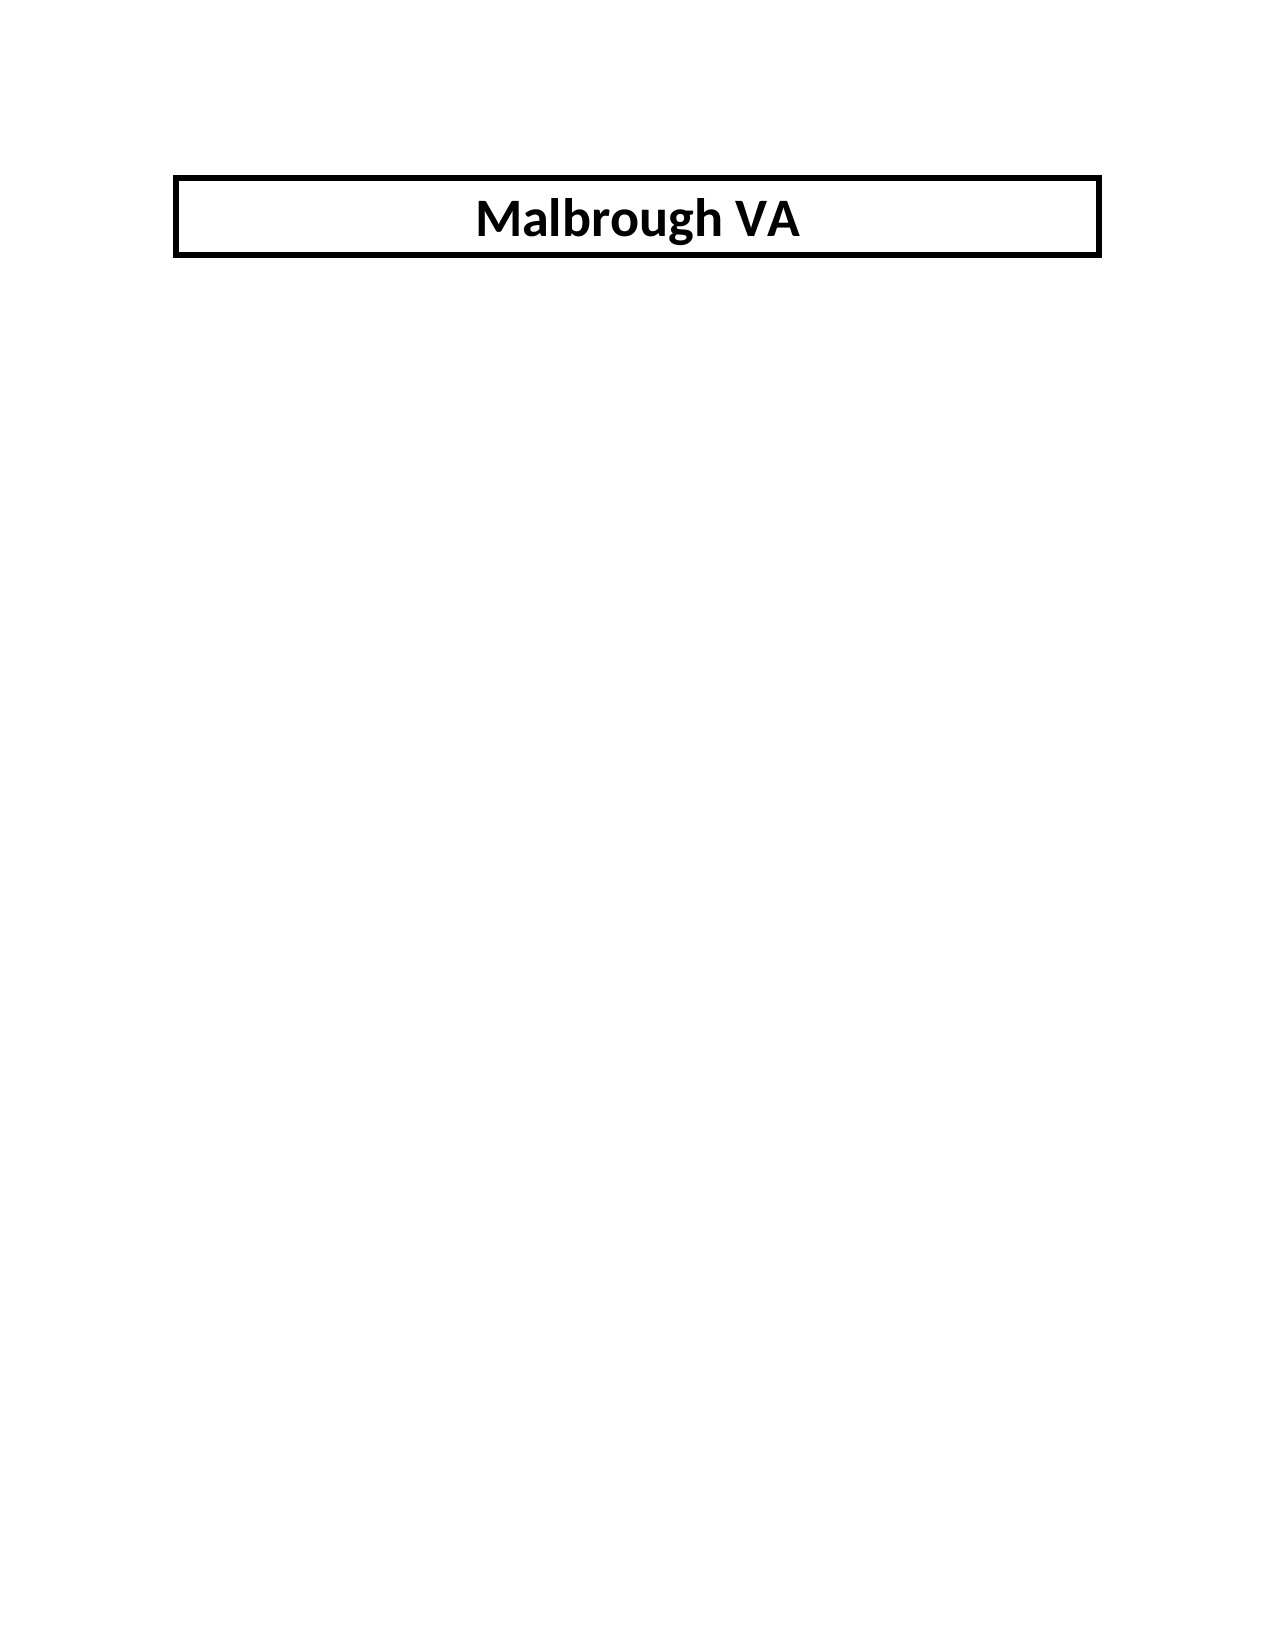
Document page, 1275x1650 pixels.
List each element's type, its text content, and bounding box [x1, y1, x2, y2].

subtitle Malbrough VA [179, 181, 1096, 252]
